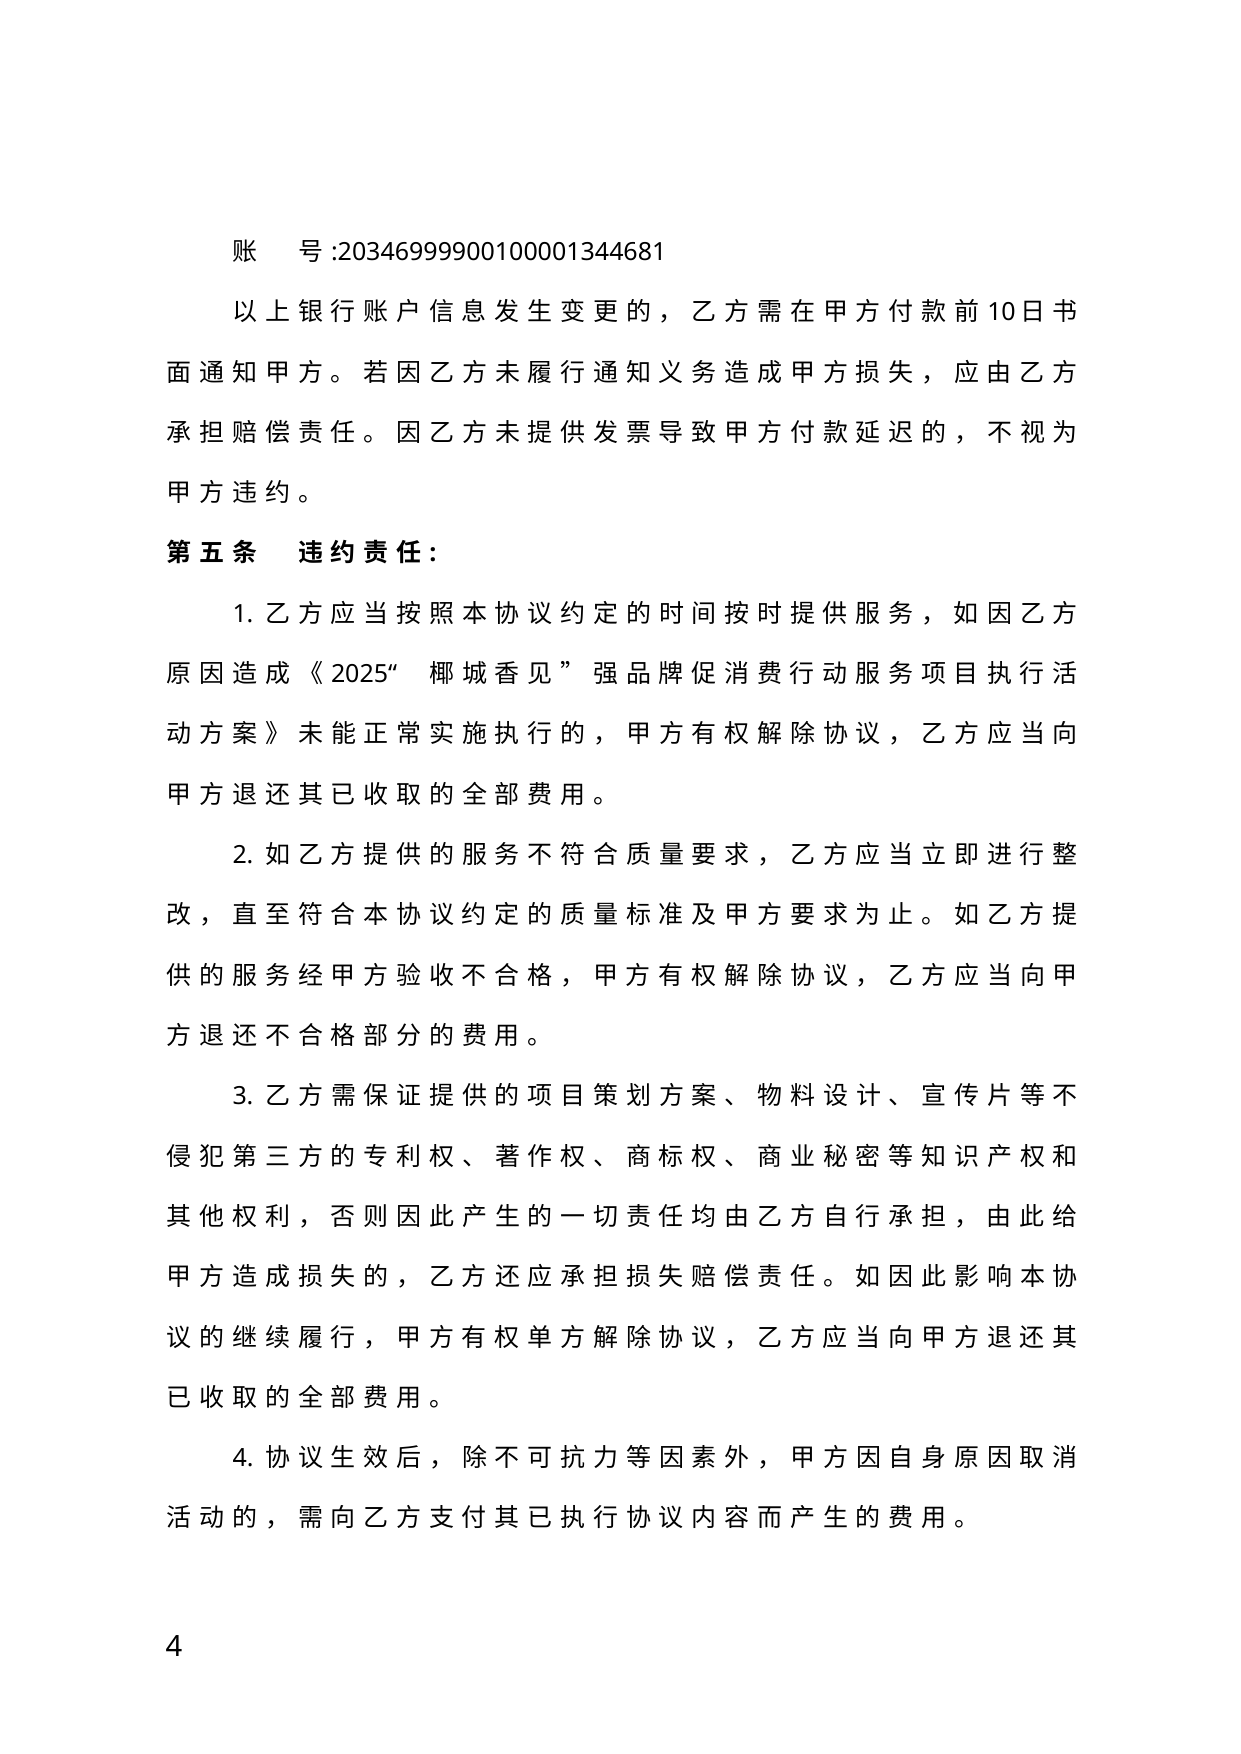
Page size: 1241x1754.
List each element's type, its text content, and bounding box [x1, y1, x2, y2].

list 4.协议生效后，除不可抗力等因素外，甲方因自身原因取消活动的，需向乙方支付其已执行协议内容而产生的费用。 [167, 1426, 1085, 1546]
list 1.乙方应当按照本协议约定的时间按时提供服务，如因乙方原因造成《2025“椰城香见”强品牌促消费行动服务项目执行活动方案》未能正常实施执行的，甲方有权解除协议，乙方应当向甲方退还其已收取的全部费用。 [167, 581, 1085, 822]
list 以上银行账户信息发生变更的，乙方需在甲方付款前10日书面通知甲方。若因乙方未履行通知义务造成甲方损失，应由乙方承担赔偿责任。因乙方未提供发票导致甲方付款延迟的，不视为甲方违约。 [167, 280, 1085, 521]
list 3.乙方需保证提供的项目策划方案、物料设计、宣传片等不侵犯第三方的专利权、著作权、商标权、商业秘密等知识产权和其他权利，否则因此产生的一切责任均由乙方自行承担，由此给甲方造成损失的，乙方还应承担损失赔偿责任。如因此影响本协议的继续履行，甲方有权单方解除协议，乙方应当向甲方退还其已收取的全部费用。 [167, 1064, 1085, 1426]
list 账 号:20346999900100001344681 [167, 219, 1085, 280]
list 2.如乙方提供的服务不符合质量要求，乙方应当立即进行整改，直至符合本协议约定的质量标准及甲方要求为止。如乙方提供的服务经甲方验收不合格，甲方有权解除协议，乙方应当向甲方退还不合格部分的费用。 [167, 822, 1085, 1064]
list 第五条 违约责任: [167, 521, 1085, 581]
